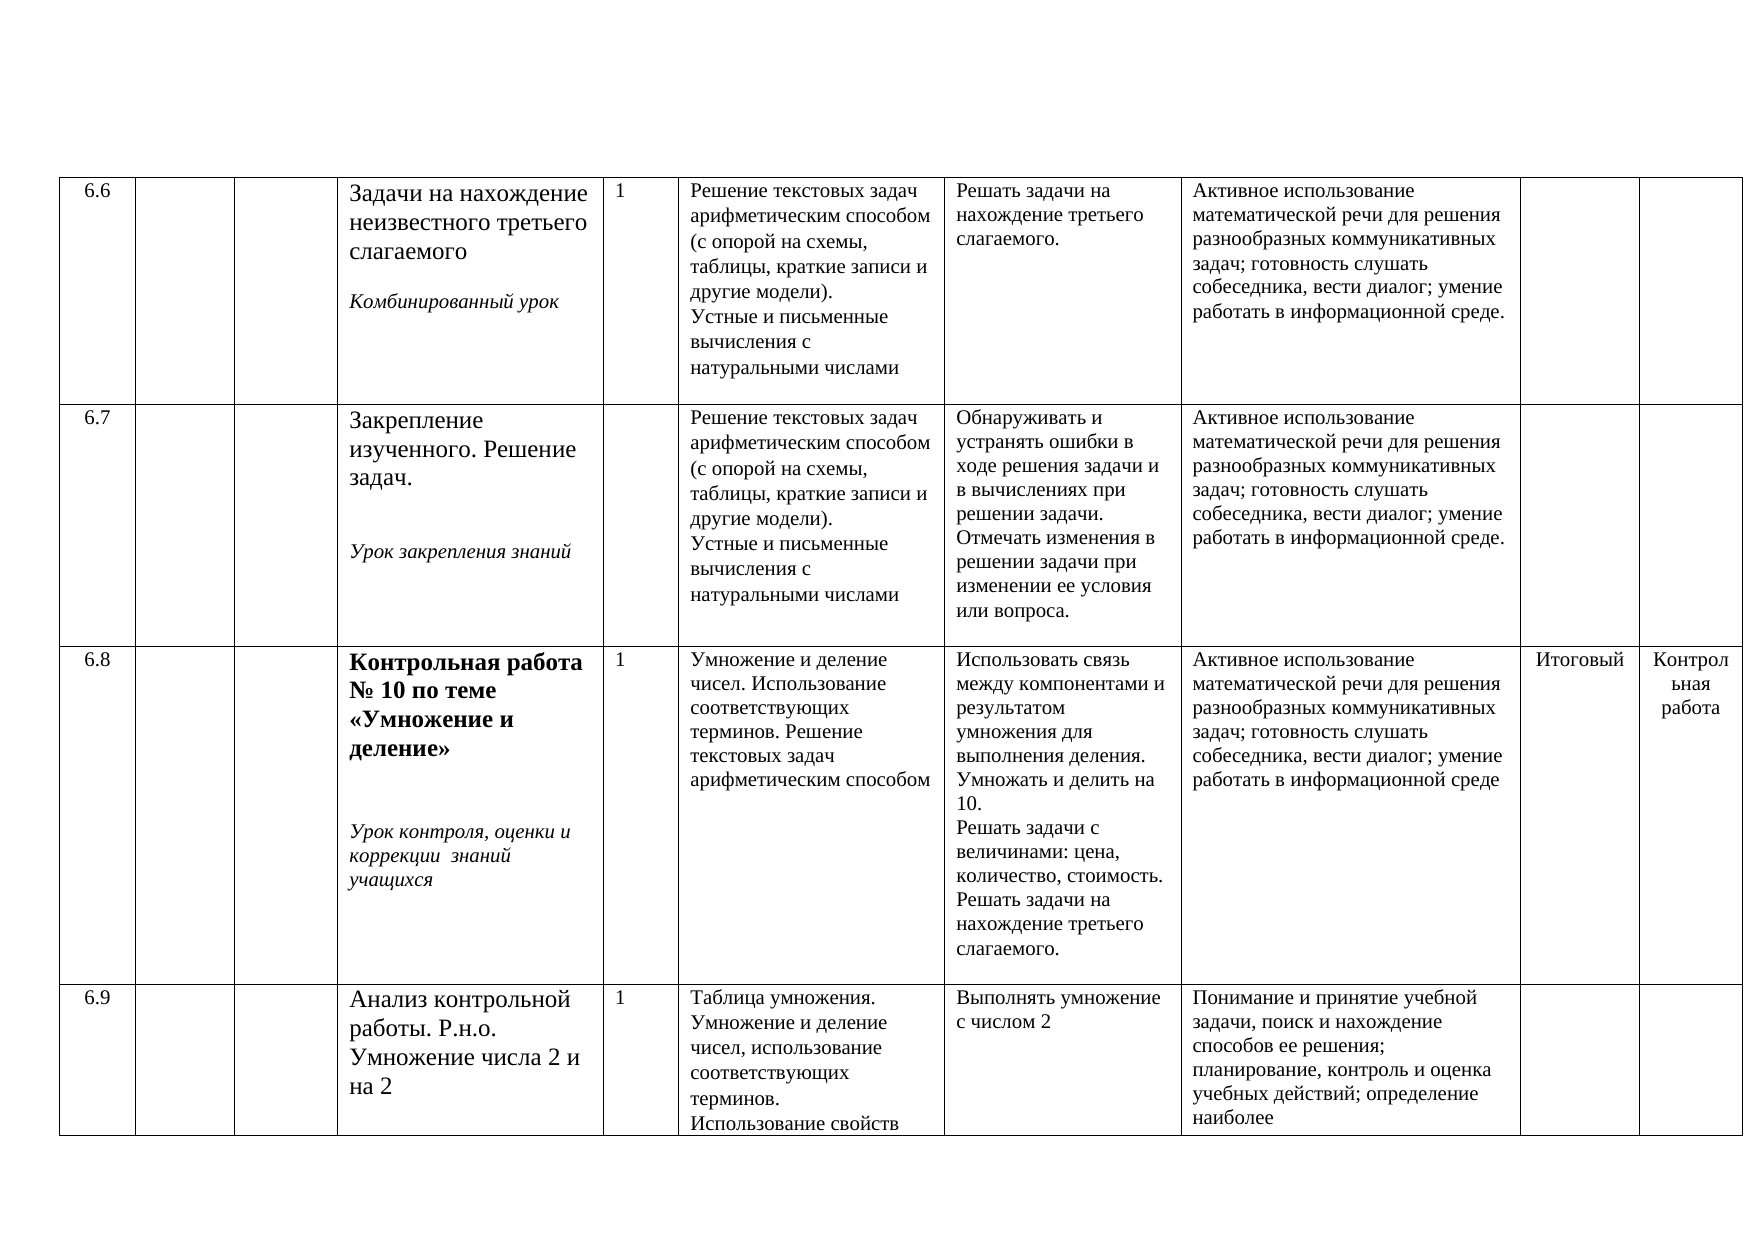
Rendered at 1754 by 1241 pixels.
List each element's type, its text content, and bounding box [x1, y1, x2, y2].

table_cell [945, 985, 1181, 1135]
table_cell [604, 405, 678, 646]
table_cell Решение текстовых задач арифметическим способом (с опорой на схемы, таблицы, краткие записи и другие модели). Устные и письменные вычисления с натуральными числами [679, 405, 944, 646]
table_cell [1182, 985, 1520, 1135]
table_cell [1640, 178, 1742, 404]
table_cell 1 [604, 647, 678, 983]
table_cell Обнаруживать и устранять ошибки в ходе решения задачи и в вычислениях при решении задачи. Отмечать изменения в решении задачи при изменении ее условия или вопроса. [945, 405, 1181, 646]
table_cell Итоговый [1521, 647, 1639, 983]
table_cell [136, 178, 234, 404]
table_cell Активное использование математической речи для решения разнообразных коммуникативных задач; готовность слушать собеседника, вести диалог; умение работать в информационной среде [1182, 647, 1520, 983]
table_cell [338, 985, 603, 1135]
table_cell Контрольная работа № 10 по теме «Умножение и деление» Урок контроля, оценки и коррекции знаний учащихся [338, 647, 603, 983]
table_cell 1 [604, 178, 678, 404]
table_cell [136, 985, 234, 1135]
table_cell 6.8 [60, 647, 135, 983]
table_cell [136, 647, 234, 983]
table_cell [136, 405, 234, 646]
table_cell [235, 405, 337, 646]
table_cell Решать задачи на нахождение третьего слагаемого. [945, 178, 1181, 404]
table_cell [1640, 985, 1742, 1135]
table_cell 6.9 [60, 985, 135, 1135]
table_cell 6.6 [60, 178, 135, 404]
table_cell Использовать связь между компонентами и результатом умножения для выполнения деления. Умножать и делить на 10. Решать задачи с величинами: цена, количество, стоимость. Решать задачи на нахождение третьего слагаемого. [945, 647, 1181, 983]
table_cell [1640, 405, 1742, 646]
table_cell 1 [604, 985, 678, 1135]
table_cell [679, 985, 944, 1135]
table_cell Закрепление изученного. Решение задач. Урок закрепления знаний [338, 405, 603, 646]
table_cell 6.7 [60, 405, 135, 646]
table_cell Задачи на нахождение неизвестного третьего слагаемого Комбинированный урок [338, 178, 603, 404]
table_cell [235, 178, 337, 404]
table_cell [235, 647, 337, 983]
table_cell Умножение и деление чисел. использование соответствующих терминов. Решение текстовых задач арифметическим способом [679, 647, 944, 983]
table_cell [1521, 405, 1639, 646]
table_cell [1521, 178, 1639, 404]
table_cell Решение текстовых задач арифметическим способом (с опорой на схемы, таблицы, краткие записи и другие модели). Устные и письменные вычисления с натуральными числами [679, 178, 944, 404]
table_cell [235, 985, 337, 1135]
table_cell [1521, 985, 1639, 1135]
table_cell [1182, 178, 1520, 404]
table_cell Контрольная работа [1640, 647, 1742, 983]
